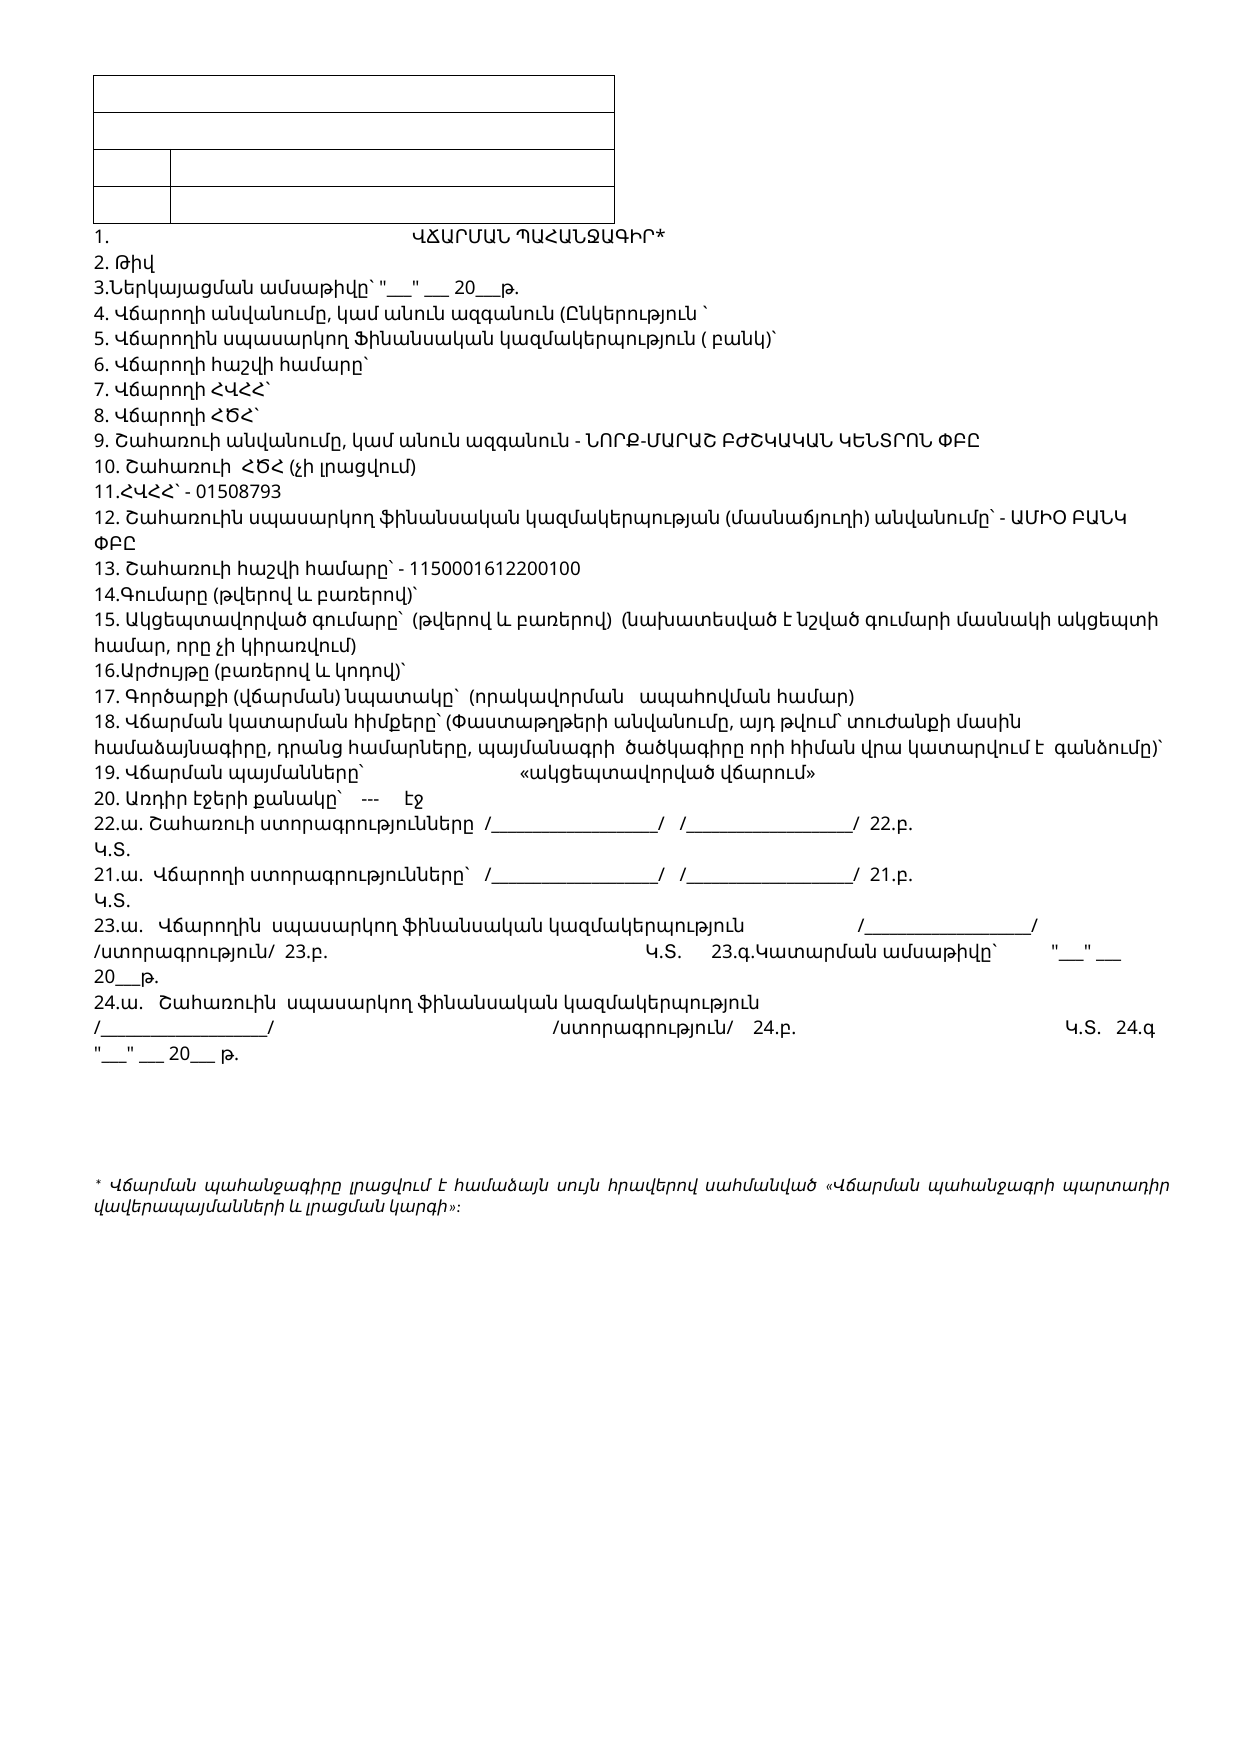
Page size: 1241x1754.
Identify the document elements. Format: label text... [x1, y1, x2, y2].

text * Վճարման պահանջագիրը լրացվում է համաձայն սույն հրավերով սահմանված «Վճարման պահանջագրի պարտադիր վավերապայմանների և լրացման կարգի»: [94, 1176, 1171, 1216]
